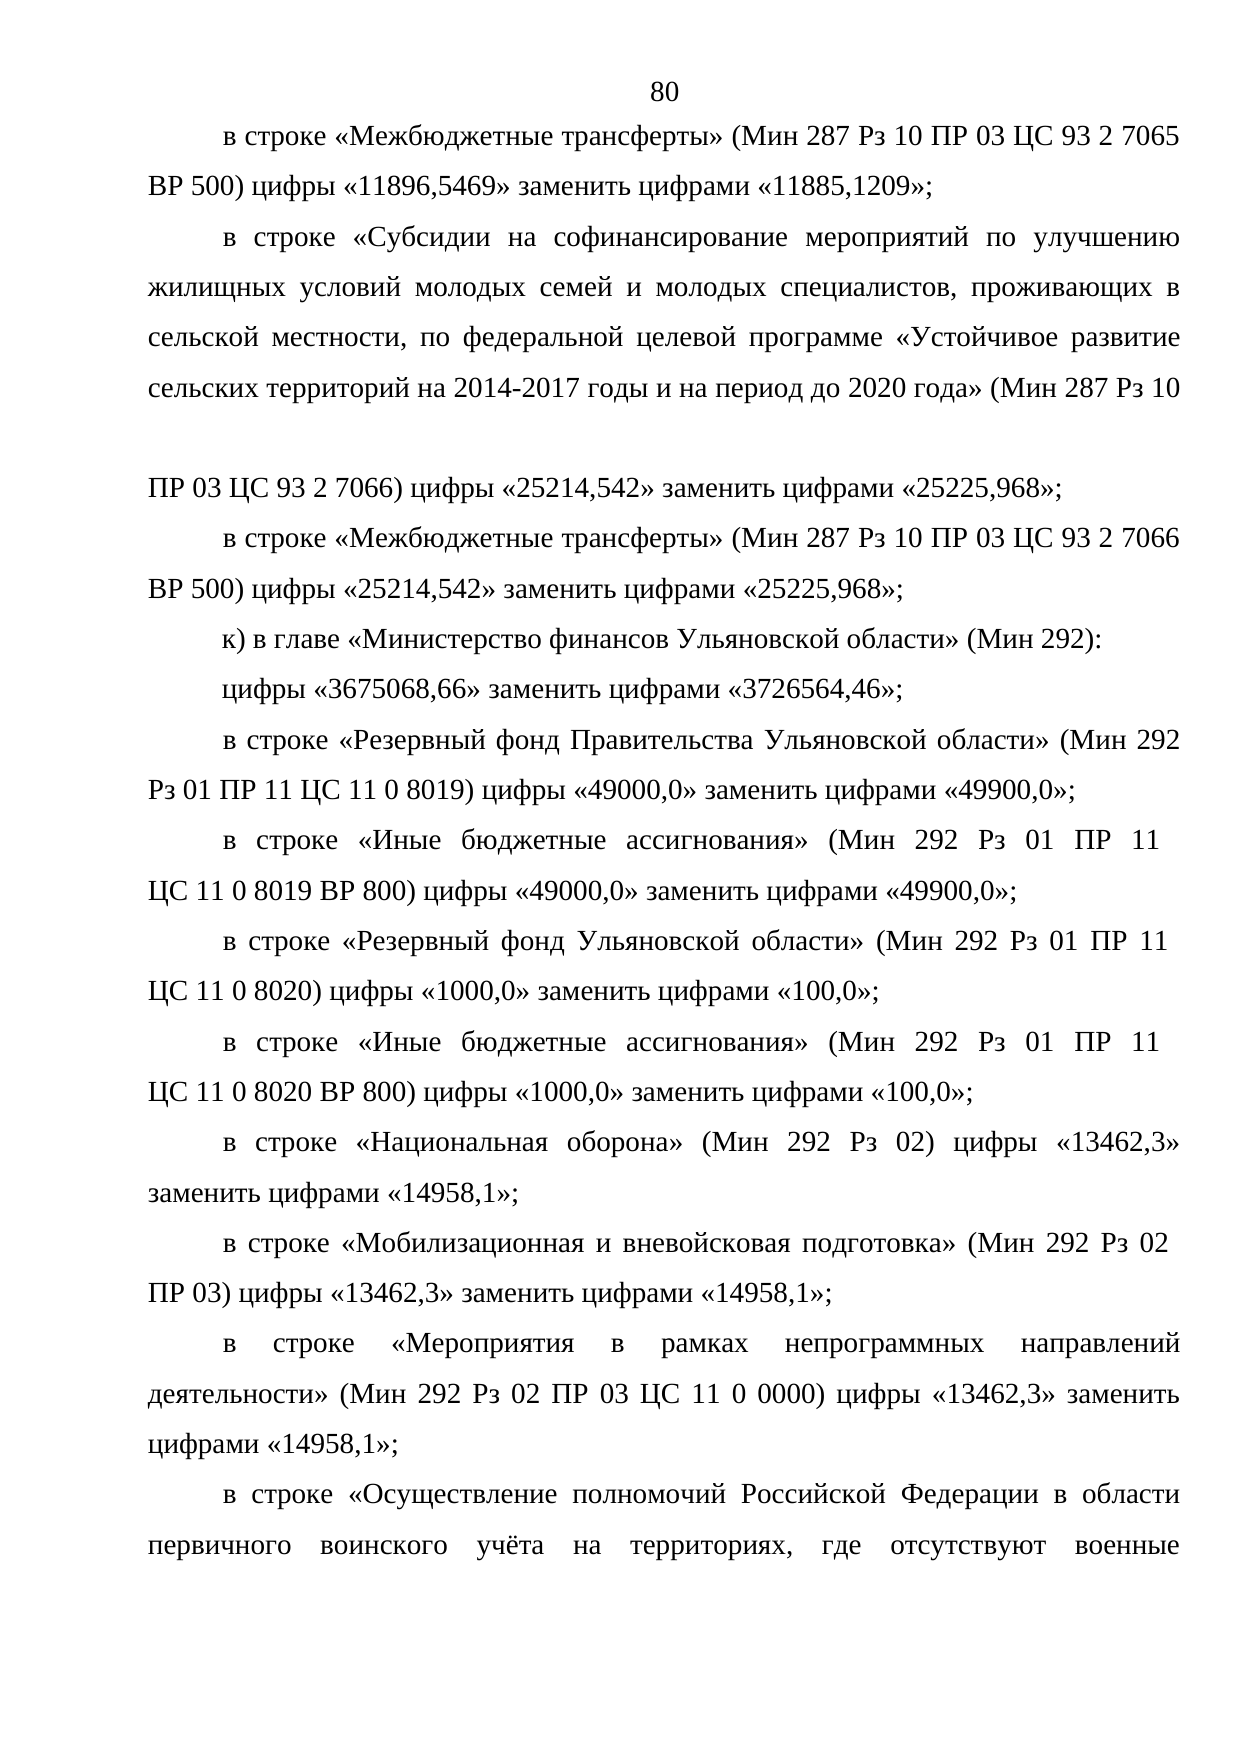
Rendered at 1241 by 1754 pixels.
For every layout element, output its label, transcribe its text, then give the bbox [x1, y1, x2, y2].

text в строке «Иные бюджетные ассигнования» (Мин 292 Рз 01 ПР 11 ЦС 11 0 8019 ВР 800) цифры «49000,0» заменить цифрами «49900,0»; [148, 822, 1181, 906]
text в строке «Мобилизационная и вневойсковая подготовка» (Мин 292 Рз 02 ПР 03) цифры «13462,3» заменить цифрами «14958,1»; [148, 1225, 1181, 1309]
text цифры «3675068,66» заменить цифрами «3726564,46»; [148, 672, 1181, 705]
text в строке «Национальная оборона» (Мин 292 Рз 02) цифры «13462,3» заменить цифрами «14958,1»; [148, 1124, 1181, 1208]
text в строке «Субсидии на софинансирование мероприятий по улучшению жилищных условий молодых семей и молодых специалистов, проживающих в сельской местности, по федеральной целевой программе «Устойчивое развитие сельских территорий на 2014-2017 годы и на период до 2020 года» (Мин 287 Рз 10 ПР 03 ЦС 93 2 7066) цифры «25214,542» заменить цифрами «25225,968»; [148, 219, 1181, 504]
text в строке «Межбюджетные трансферты» (Мин 287 Рз 10 ПР 03 ЦС 93 2 7065 ВР 500) цифры «11896,5469» заменить цифрами «11885,1209»; [148, 118, 1181, 202]
text в строке «Резервный фонд Ульяновской области» (Мин 292 Рз 01 ПР 11 ЦС 11 0 8020) цифры «1000,0» заменить цифрами «100,0»; [148, 923, 1181, 1007]
text к) в главе «Министерство финансов Ульяновской области» (Мин 292): [148, 621, 1181, 655]
text в строке «Резервный фонд Правительства Ульяновской области» (Мин 292 Рз 01 ПР 11 ЦС 11 0 8019) цифры «49000,0» заменить цифрами «49900,0»; [148, 722, 1181, 806]
text в строке «Иные бюджетные ассигнования» (Мин 292 Рз 01 ПР 11 ЦС 11 0 8020 ВР 800) цифры «1000,0» заменить цифрами «100,0»; [148, 1024, 1181, 1108]
text в строке «Мероприятия в рамках непрограммных направлений деятельности» (Мин 292 Рз 02 ПР 03 ЦС 11 0 0000) цифры «13462,3» заменить цифрами «14958,1»; [148, 1326, 1181, 1460]
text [148, 1477, 1181, 1560]
text в строке «Межбюджетные трансферты» (Мин 287 Рз 10 ПР 03 ЦС 93 2 7066 ВР 500) цифры «25214,542» заменить цифрами «25225,968»; [148, 521, 1181, 604]
